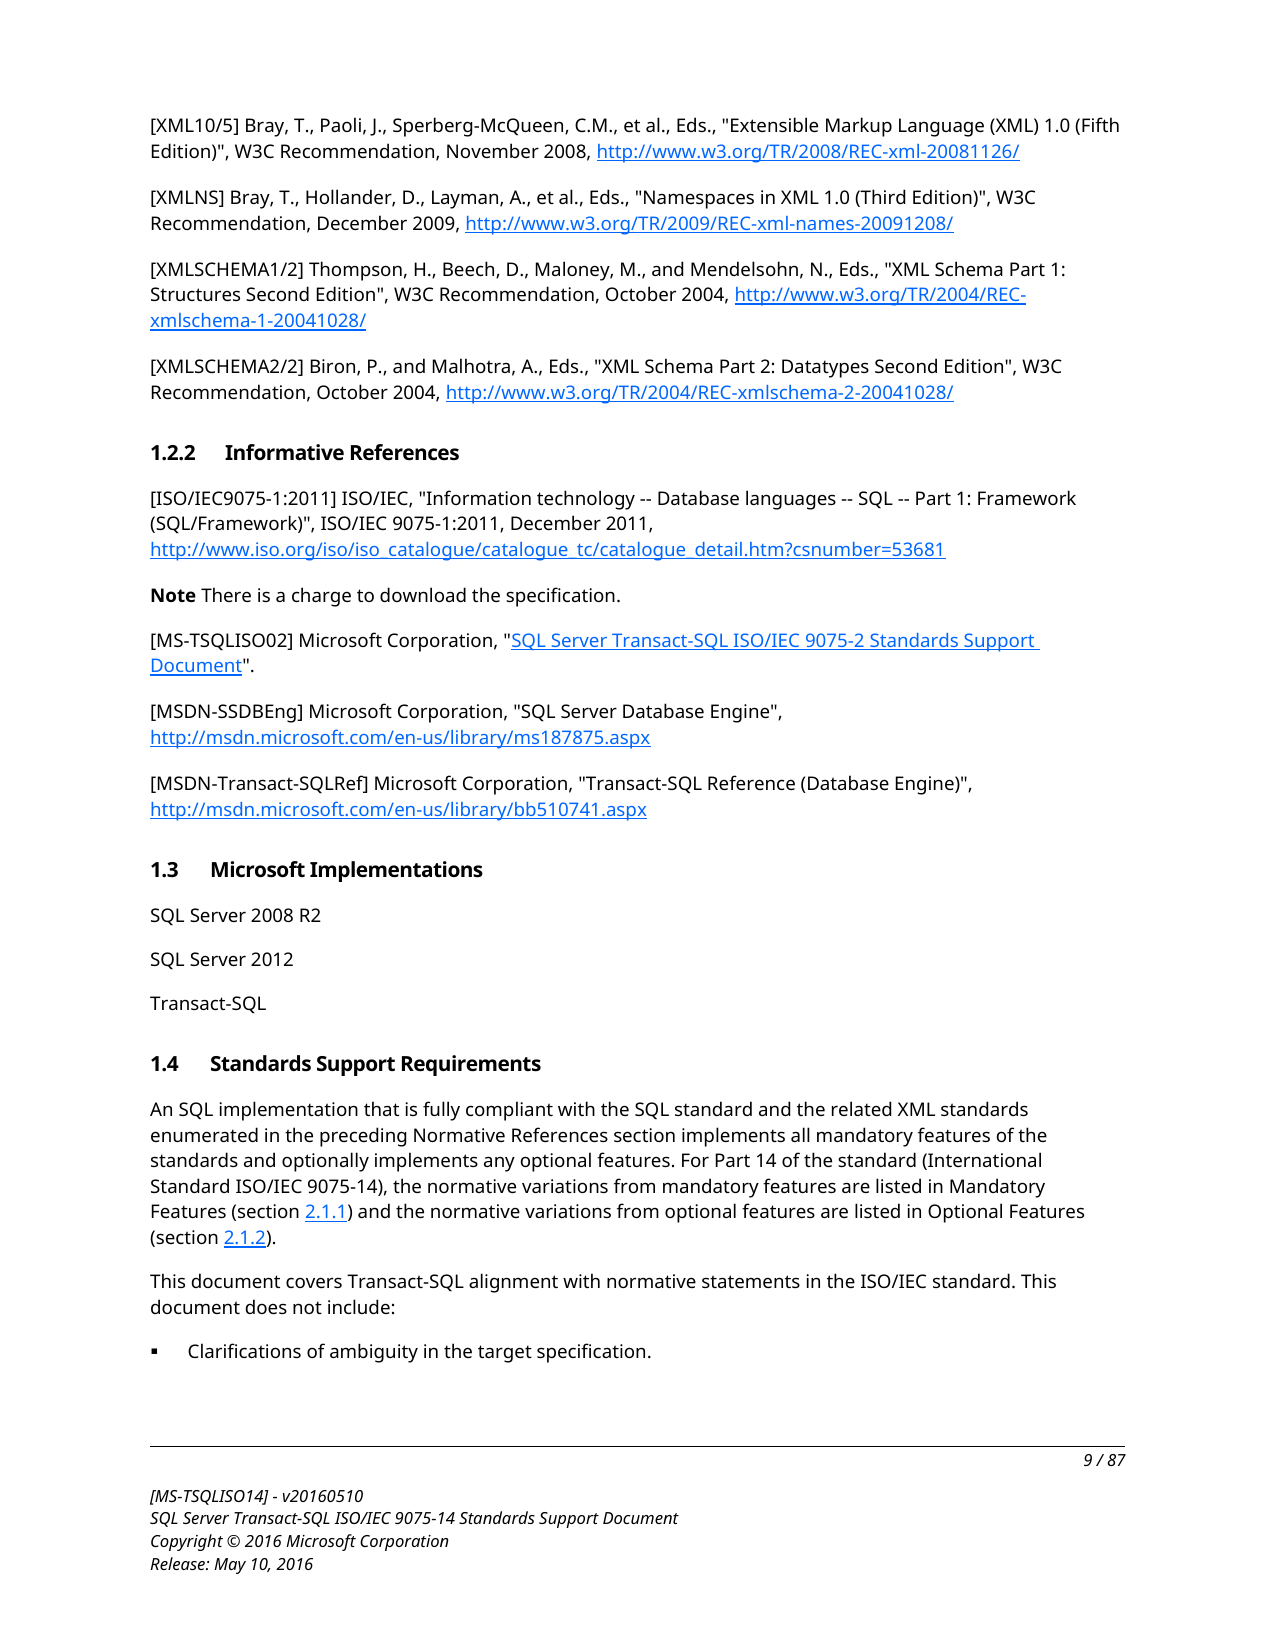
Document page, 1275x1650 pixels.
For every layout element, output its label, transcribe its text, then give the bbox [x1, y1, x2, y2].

subtitle Microsoft Implementations [150, 855, 1125, 883]
text [XMLSCHEMA1/2] Thompson, H., Beech, D., Maloney, M., and Mendelsohn, N., Eds., "XML Schema Part 1: Structures Second Edition", W3C Recommendation, October 2004, http://www.w3.org/TR/2004/REC-xmlschema-1-20041028/ [150, 256, 1125, 333]
text [ISO/IEC9075-1:2011] ISO/IEC, "Information technology -- Database languages -- SQL -- Part 1: Framework (SQL/Framework)", ISO/IEC 9075-1:2011, December 2011, http://www.iso.org/iso/iso_catalogue/catalogue_tc/catalogue_detail.htm?csnumber=53681 [150, 485, 1125, 562]
text [XMLSCHEMA2/2] Biron, P., and Malhotra, A., Eds., "XML Schema Part 2: Datatypes Second Edition", W3C Recommendation, October 2004, http://www.w3.org/TR/2004/REC-xmlschema-2-20041028/ [150, 354, 1125, 405]
text Transact-SQL [150, 991, 1125, 1016]
text This document covers Transact-SQL alignment with normative statements in the ISO/IEC standard. This document does not include: [150, 1269, 1125, 1320]
text [XMLNS] Bray, T., Hollander, D., Layman, A., et al., Eds., "Namespaces in XML 1.0 (Third Edition)", W3C Recommendation, December 2009, http://www.w3.org/TR/2009/REC-xml-names-20091208/ [150, 184, 1125, 235]
text An SQL implementation that is fully compliant with the SQL standard and the related XML standards enumerated in the preceding Normative References section implements all mandatory features of the standards and optionally implements any optional features. For Part 14 of the standard (International Standard ISO/IEC 9075-14), the normative variations from mandatory features are listed in Mandatory Features (section 2.1.1) and the normative variations from optional features are listed in Optional Features (section 2.1.2). [150, 1097, 1125, 1250]
text [MSDN-Transact-SQLRef] Microsoft Corporation, "Transact-SQL Reference (Database Engine)", http://msdn.microsoft.com/en-us/library/bb510741.aspx [150, 771, 1125, 822]
text [XML10/5] Bray, T., Paoli, J., Sperberg-McQueen, C.M., et al., Eds., "Extensible Markup Language (XML) 1.0 (Fifth Edition)", W3C Recommendation, November 2008, http://www.w3.org/TR/2008/REC-xml-20081126/ [150, 112, 1125, 163]
subtitle Standards Support Requirements [150, 1049, 1125, 1078]
text SQL Server 2012 [150, 946, 1125, 972]
subtitle Informative References [150, 438, 1125, 466]
list Clarifications of ambiguity in the target specification. [150, 1338, 1125, 1364]
text SQL Server 2008 R2 [150, 902, 1125, 928]
text [MSDN-SSDBEng] Microsoft Corporation, "SQL Server Database Engine", http://msdn.microsoft.com/en-us/library/ms187875.aspx [150, 699, 1125, 750]
text [MS-TSQLISO02] Microsoft Corporation, "SQL Server Transact-SQL ISO/IEC 9075-2 Standards Support Document". [150, 627, 1125, 678]
text Note There is a charge to download the specification. [150, 583, 1125, 608]
